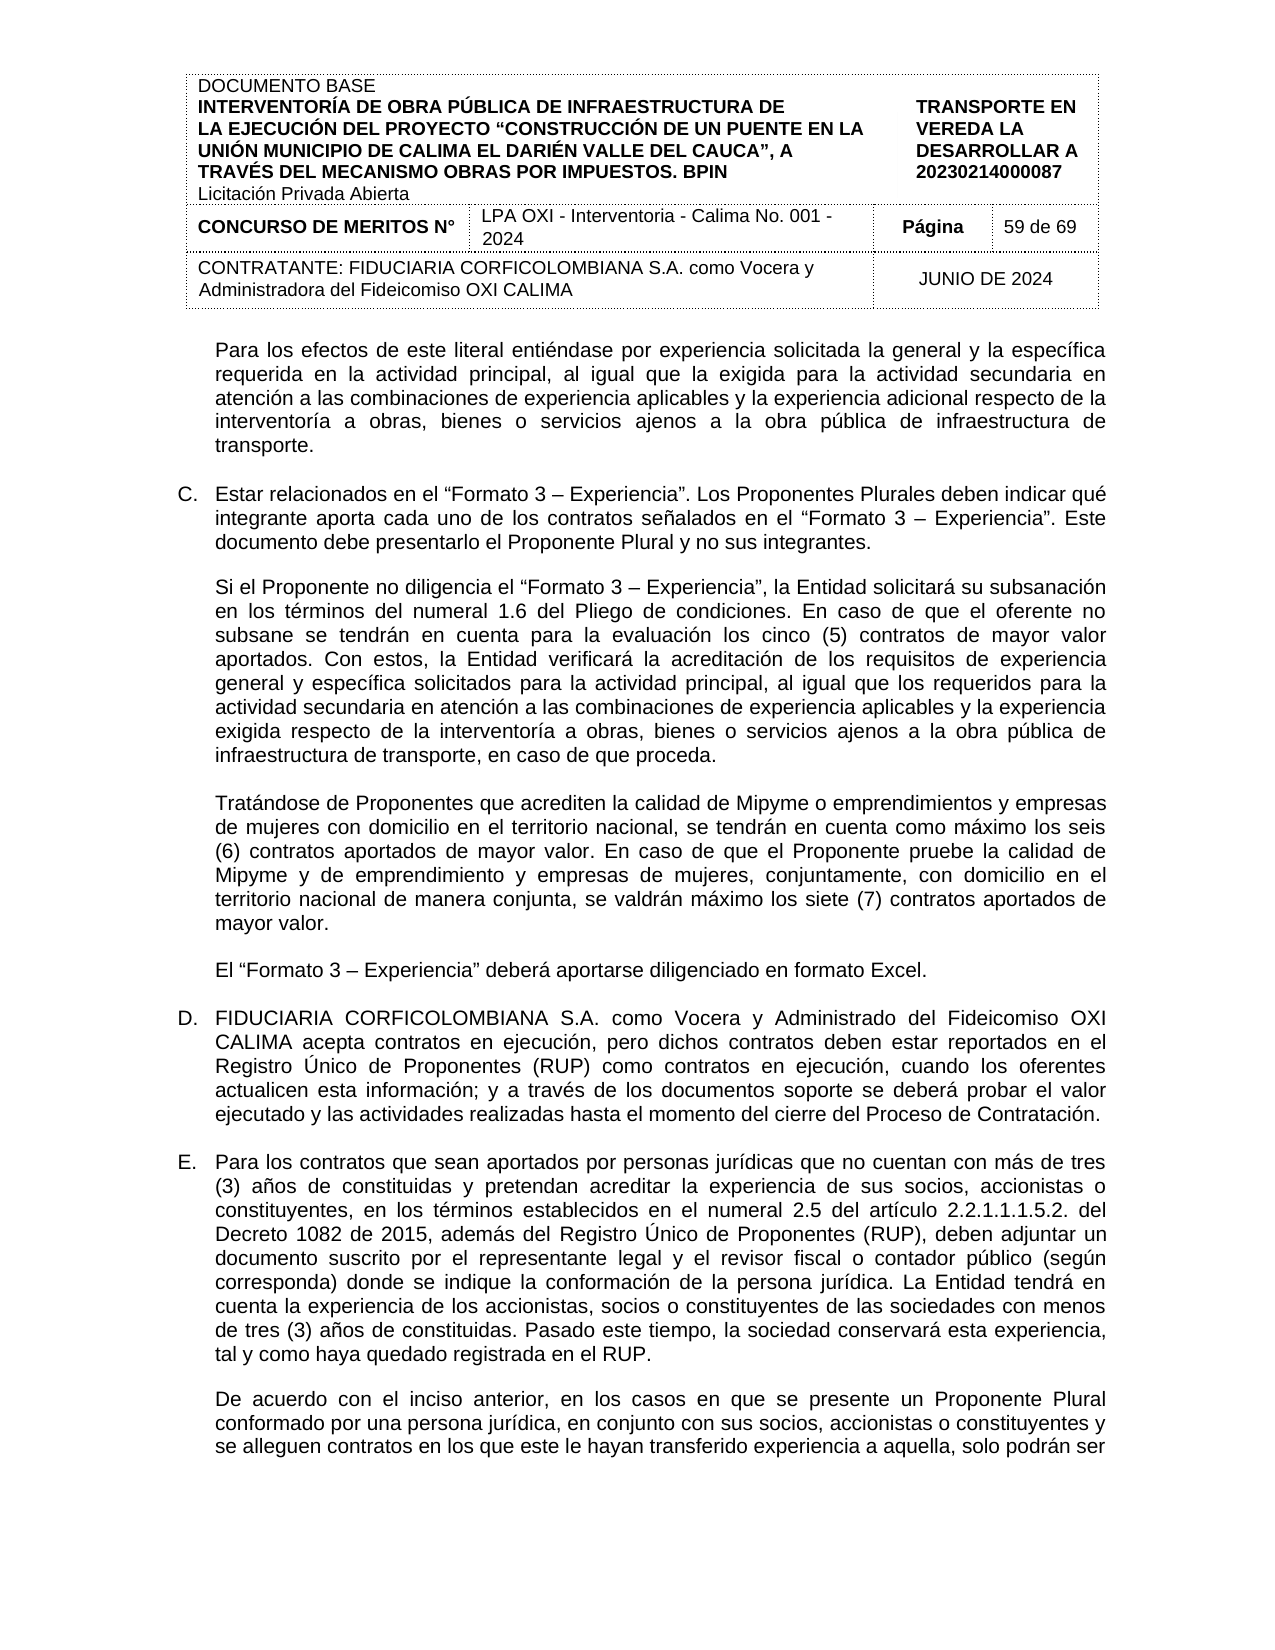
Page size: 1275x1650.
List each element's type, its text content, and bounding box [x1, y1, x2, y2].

list FIDUCIARIA CORFICOLOMBIANA S.A. como Vocera y Administrado del Fideicomiso OXI CALIMA acepta contratos en ejecución, pero dichos contratos deben estar reportados en el Registro Único de Proponentes (RUP) como contratos en ejecución, cuando los oferentes actualicen esta información; y a través de los documentos soporte se deberá probar el valor ejecutado y las actividades realizadas hasta el momento del cierre del Proceso de Contratación. [177, 1006, 1107, 1126]
list Para los contratos que sean aportados por personas jurídicas que no cuentan con más de tres (3) años de constituidas y pretendan acreditar la experiencia de sus socios, accionistas o constituyentes, en los términos establecidos en el numeral 2.5 del artículo 2.2.1.1.1.5.2. del Decreto 1082 de 2015, además del Registro Único de Proponentes (RUP), deben adjuntar un documento suscrito por el representante legal y el revisor fiscal o contador público (según corresponda) donde se indique la conformación de la persona jurídica. La Entidad tendrá en cuenta la experiencia de los accionistas, socios o constituyentes de las sociedades con menos de tres (3) años de constituidas. Pasado este tiempo, la sociedad conservará esta experiencia, tal y como haya quedado registrada en el RUP. [177, 1150, 1107, 1366]
text El “Formato 3 – Experiencia” deberá aportarse diligenciado en formato Excel. [215, 958, 1107, 982]
text Si el Proponente no diligencia el “Formato 3 – Experiencia”, la Entidad solicitará su subsanación en los términos del numeral 1.6 del Pliego de condiciones. En caso de que el oferente no subsane se tendrán en cuenta para la evaluación los cinco (5) contratos de mayor valor aportados. Con estos, la Entidad verificará la acreditación de los requisitos de experiencia general y específica solicitados para la actividad principal, al igual que los requeridos para la actividad secundaria en atención a las combinaciones de experiencia aplicables y la experiencia exigida respecto de la interventoría a obras, bienes o servicios ajenos a la obra pública de infraestructura de transporte, en caso de que proceda. [215, 575, 1107, 767]
text Tratándose de Proponentes que acrediten la calidad de Mipyme o emprendimientos y empresas de mujeres con domicilio en el territorio nacional, se tendrán en cuenta como máximo los seis (6) contratos aportados de mayor valor. En caso de que el Proponente pruebe la calidad de Mipyme y de emprendimiento y empresas de mujeres, conjuntamente, con domicilio en el territorio nacional de manera conjunta, se valdrán máximo los siete (7) contratos aportados de mayor valor. [215, 791, 1107, 934]
text Para los efectos de este literal entiéndase por experiencia solicitada la general y la específica requerida en la actividad principal, al igual que la exigida para la actividad secundaria en atención a las combinaciones de experiencia aplicables y la experiencia adicional respecto de la interventoría a obras, bienes o servicios ajenos a la obra pública de infraestructura de transporte. [215, 337, 1107, 457]
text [215, 1386, 1107, 1458]
list Estar relacionados en el “Formato 3 – Experiencia”. Los Proponentes Plurales deben indicar qué integrante aporta cada uno de los contratos señalados en el “Formato 3 – Experiencia”. Este documento debe presentarlo el Proponente Plural y no sus integrantes. [177, 482, 1107, 554]
